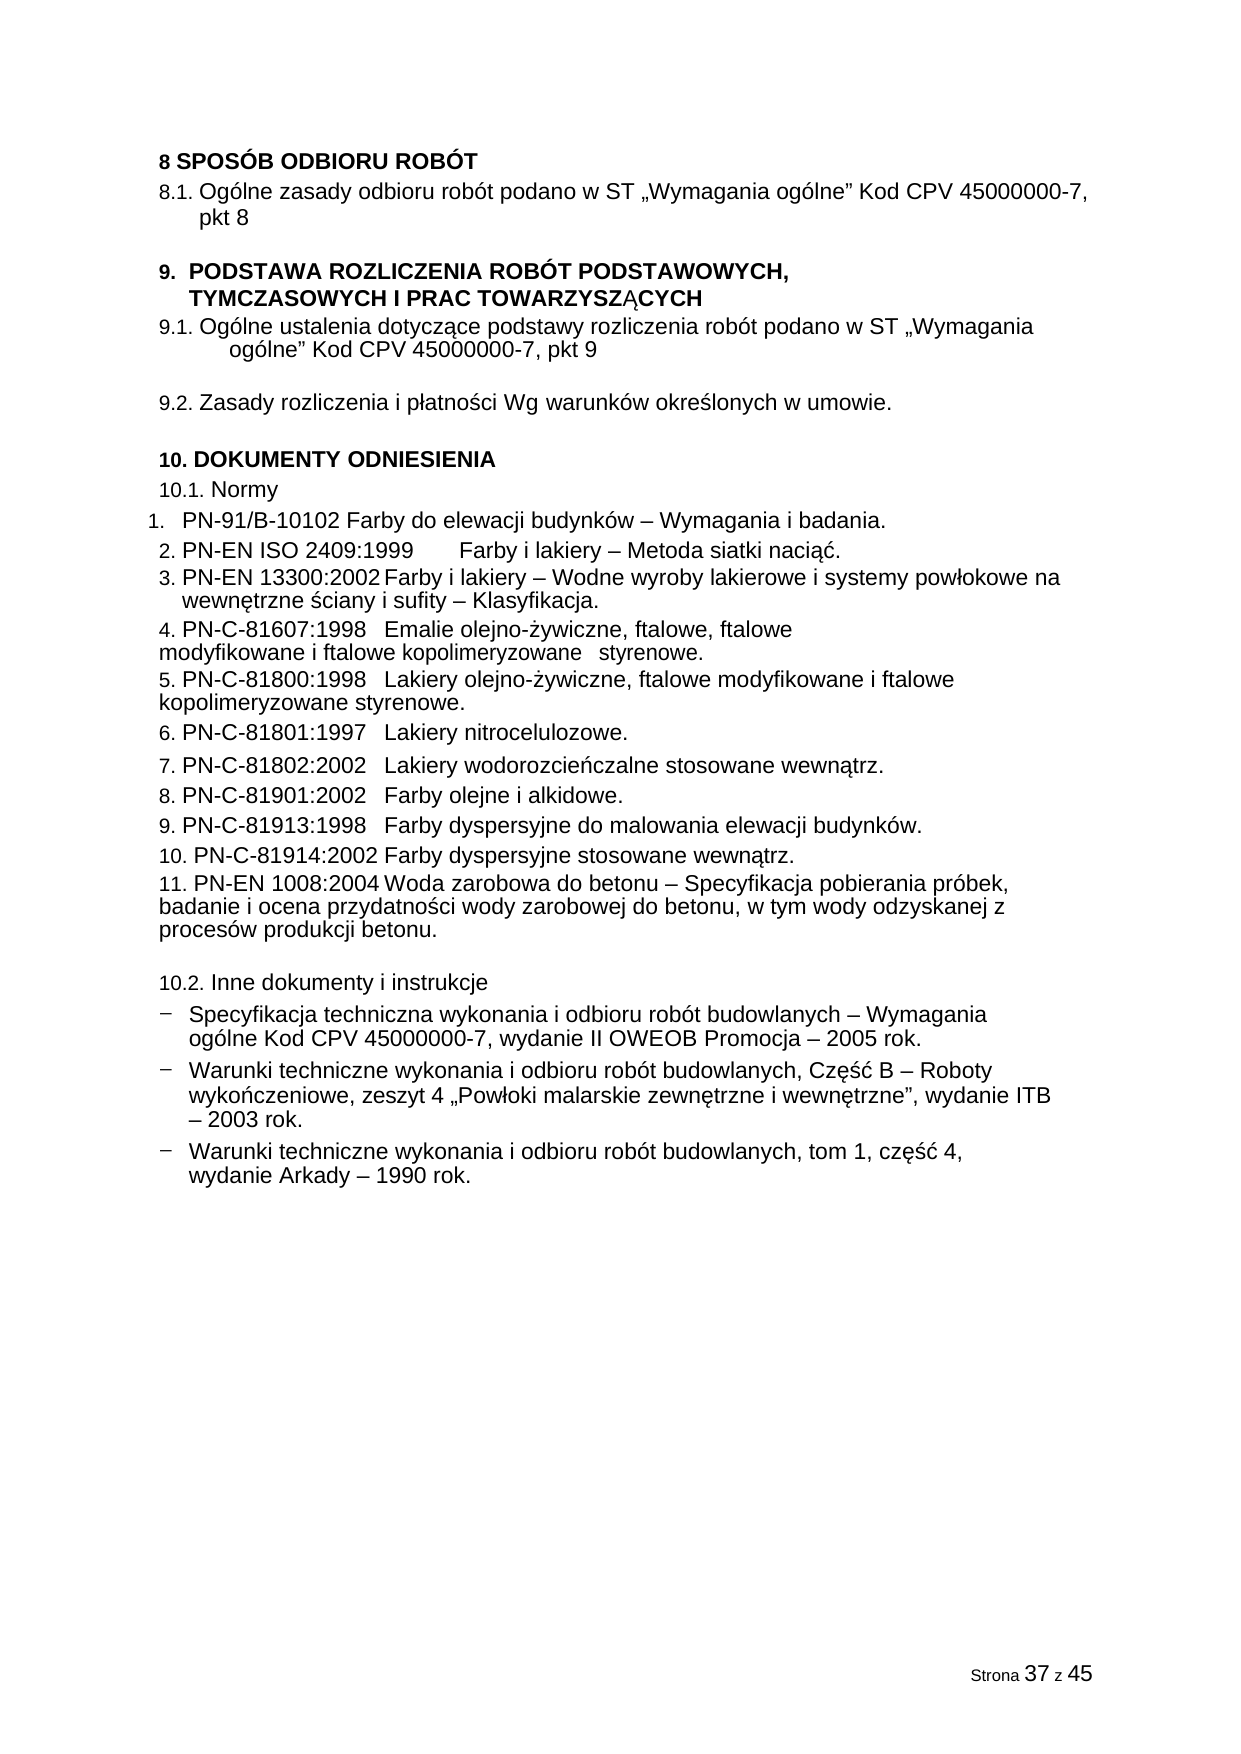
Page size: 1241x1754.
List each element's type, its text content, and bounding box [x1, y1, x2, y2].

list DOKUMENTY ODNIESIENIA [159, 446, 1093, 472]
list Warunki techniczne wykonania i odbioru robót budowlanych, tom 1, część 4, wydanie Arkady – 1990 rok. [159, 1140, 1043, 1189]
list SPOSÓB ODBIORU ROBÓT [159, 148, 1093, 174]
list Normy [159, 476, 1093, 503]
list PN-C-81801:1997 Lakiery nitrocelulozowe. [159, 719, 1093, 745]
list Specyfikacja techniczna wykonania i odbioru robót budowlanych – Wymagania ogólne Kod CPV 45000000-7, wydanie II OWEOB Promocja – 2005 rok. [159, 1003, 1003, 1052]
list PN-EN 1008:2004 Woda zarobowa do betonu – Specyfikacja pobierania próbek, badanie i ocena przydatności wody zarobowej do betonu, w tym wody odzyskanej z procesów produkcji betonu. [159, 873, 1027, 942]
list PN-C-81914:2002 Farby dyspersyjne stosowane wewnątrz. [159, 842, 1093, 868]
list PN-91/B-10102 Farby do elewacji budynków – Wymagania i badania. [148, 507, 1093, 533]
list PN-C-81913:1998 Farby dyspersyjne do malowania elewacji budynków. [159, 812, 1093, 838]
list PN-C-81800:1998 Lakiery olejno-żywiczne, ftalowe modyfikowane i ftalowe kopolimeryzowane styrenowe. [159, 669, 1093, 715]
list PN-EN ISO 2409:1999 Farby i lakiery – Metoda siatki naciąć. [159, 537, 1093, 563]
list Ogólne ustalenia dotyczące podstawy rozliczenia robót podano w ST „Wymagania ogólne” Kod CPV 45000000-7, pkt 9 [159, 316, 1044, 362]
list PODSTAWA ROZLICZENIA ROBÓT PODSTAWOWYCH, TYMCZASOWYCH I PRAC TOWARZYSZĄCYCH [159, 258, 920, 311]
list Inne dokumenty i instrukcje [159, 969, 1093, 995]
list PN-EN 13300:2002 Farby i lakiery – Wodne wyroby lakierowe i systemy powłokowe na wewnętrzne ściany i sufity – Klasyfikacja. [159, 567, 1093, 614]
list PN-C-81901:2002 Farby olejne i alkidowe. [159, 782, 1093, 808]
list Warunki techniczne wykonania i odbioru robót budowlanych, Część B – Roboty wykończeniowe, zeszyt 4 „Powłoki malarskie zewnętrzne i wewnętrzne”, wydanie ITB – 2003 rok. [159, 1059, 1067, 1133]
list PN-C-81607:1998 Emalie olejno-żywiczne, ftalowe, ftalowe modyfikowane i ftalowe kopolimeryzowane styrenowe. [159, 619, 898, 664]
list Ogólne zasady odbioru robót podano w ST „Wymagania ogólne” Kod CPV 45000000-7, pkt 8 [159, 178, 1093, 231]
list PN-C-81802:2002 Lakiery wodorozcieńczalne stosowane wewnątrz. [159, 752, 1093, 778]
list Zasady rozliczenia i płatności Wg warunków określonych w umowie. [159, 388, 1093, 415]
